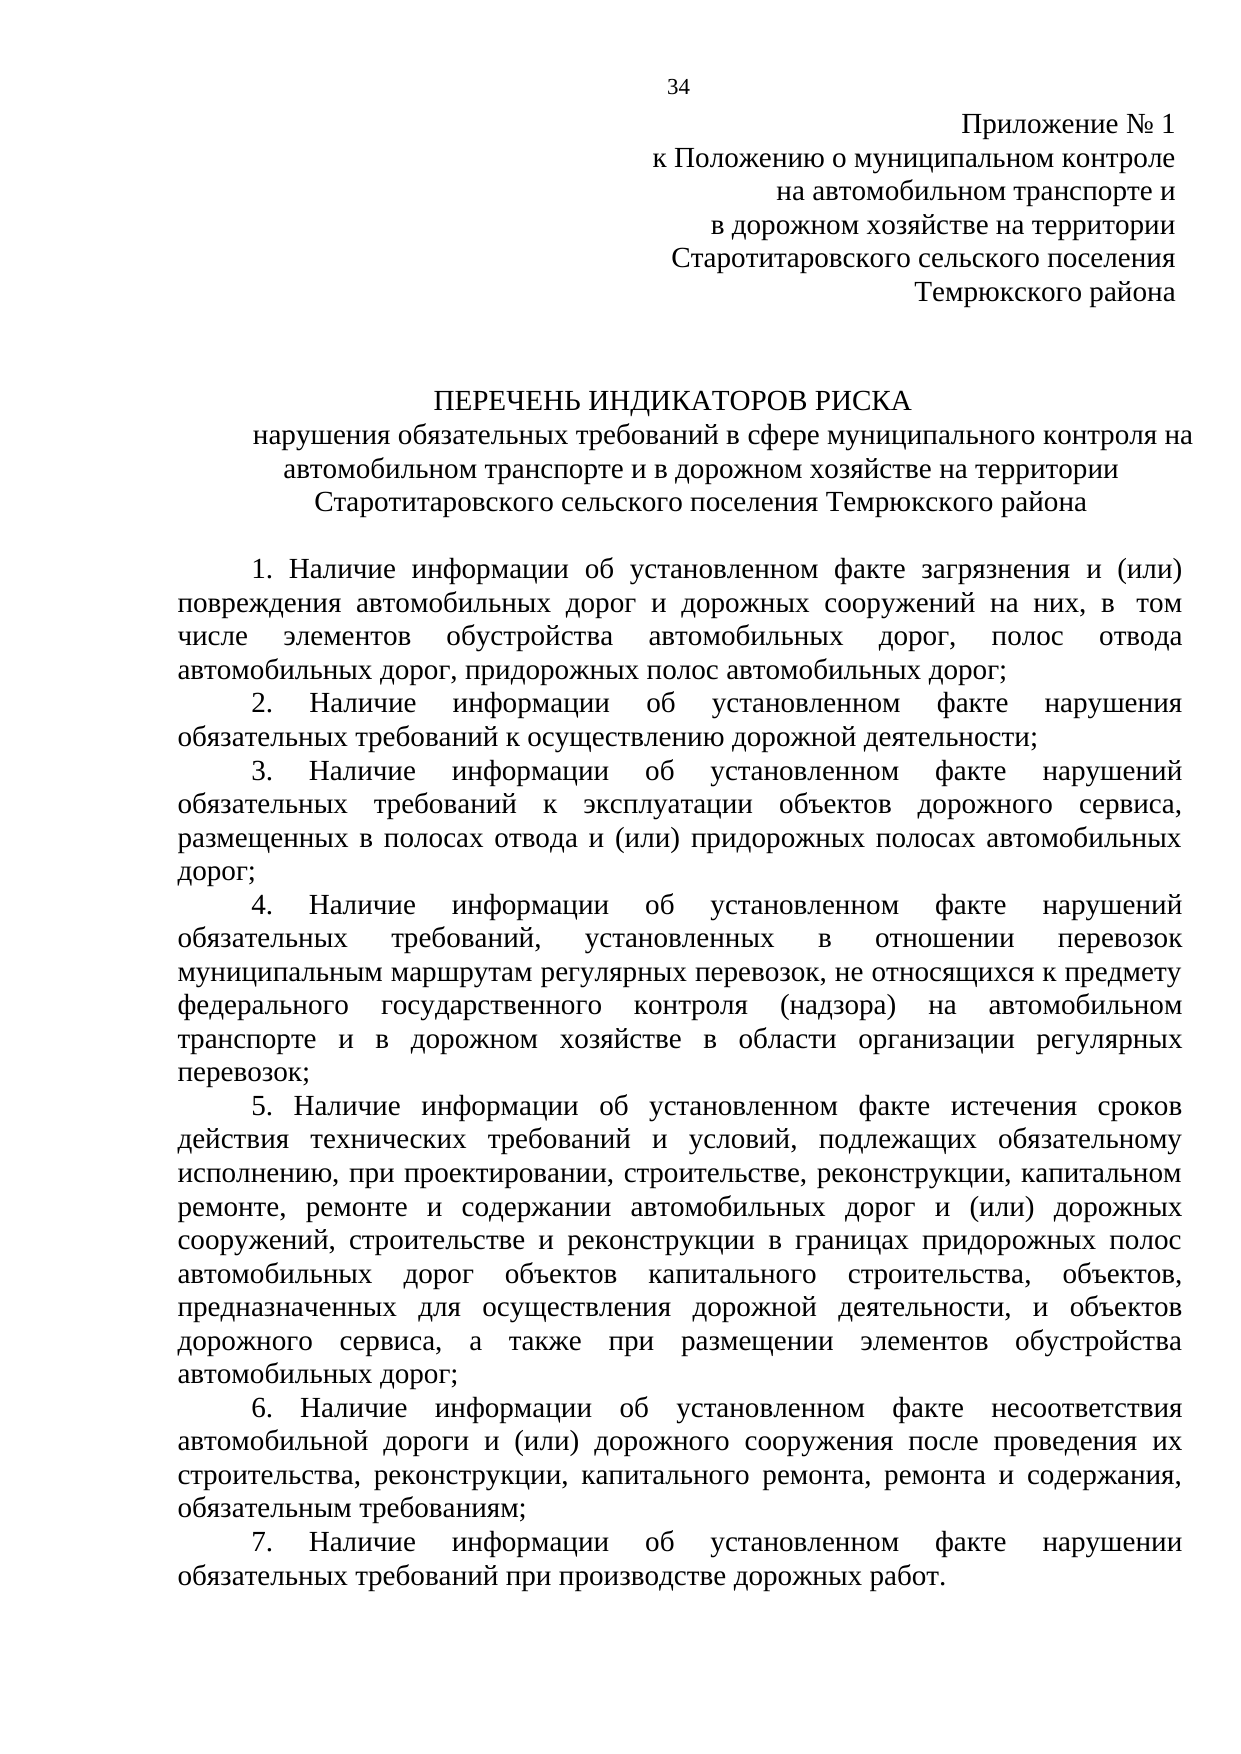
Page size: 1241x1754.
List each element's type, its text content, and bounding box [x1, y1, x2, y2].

list Наличие информации об установленном факте нарушений обязательных требований, установленных в отношении перевозок муниципальным маршрутам регулярных перевозок, не относящихся к предмету федерального государственного контроля (надзора) на автомобильном транспорте и в дорожном хозяйстве в области организации регулярных перевозок; [177, 887, 1182, 1088]
list Наличие информации об установленном факте загрязнения и (или) повреждения автомобильных дорог и дорожных сооружений на них, в том числе элементов обустройства автомобильных дорог, полос отвода автомобильных дорог, придорожных полос автомобильных дорог; [177, 551, 1182, 686]
text в дорожном хозяйстве на территории [227, 207, 1176, 240]
list Наличие информации об установленном факте истечения сроков действия технических требований и условий, подлежащих обязательному исполнению, при проектировании, строительстве, реконструкции, капитальном ремонте, ремонте и содержании автомобильных дорог и (или) дорожных сооружений, строительстве и реконструкции в границах придорожных полос автомобильных дорог объектов капитального строительства, объектов, предназначенных для осуществления дорожной деятельности, и объектов дорожного сервиса, а также при размещении элементов обустройства автомобильных дорог; [177, 1088, 1182, 1390]
list Наличие информации об установленном факте нарушений обязательных требований к эксплуатации объектов дорожного сервиса, размещенных в полосах отвода и (или) придорожных полосах автомобильных дорог; [177, 753, 1182, 887]
list Наличие информации об установленном факте нарушения обязательных требований к осуществлению дорожной деятельности; [177, 686, 1182, 753]
list Наличие информации об установленном факте нарушении обязательных требований при производстве дорожных работ. [177, 1524, 1182, 1591]
text Старотитаровского сельского поселения [227, 240, 1176, 274]
text Приложение № 1 [227, 106, 1176, 140]
text на автомобильном транспорте и [227, 173, 1176, 207]
text к Положению о муниципальном контроле [227, 140, 1176, 173]
text ПЕРЕЧЕНЬ ИНДИКАТОРОВ РИСКА [177, 384, 1194, 417]
text нарушения обязательных требований в сфере муниципального контроля на автомобильном транспорте и в дорожном хозяйстве на территории Старотитаровского сельского поселения Темрюкского района [207, 417, 1194, 518]
list Наличие информации об установленном факте несоответствия автомобильной дороги и (или) дорожного сооружения после проведения их строительства, реконструкции, капитального ремонта, ремонта и содержания, обязательным требованиям; [177, 1390, 1182, 1524]
text Темрюкского района [227, 274, 1176, 307]
